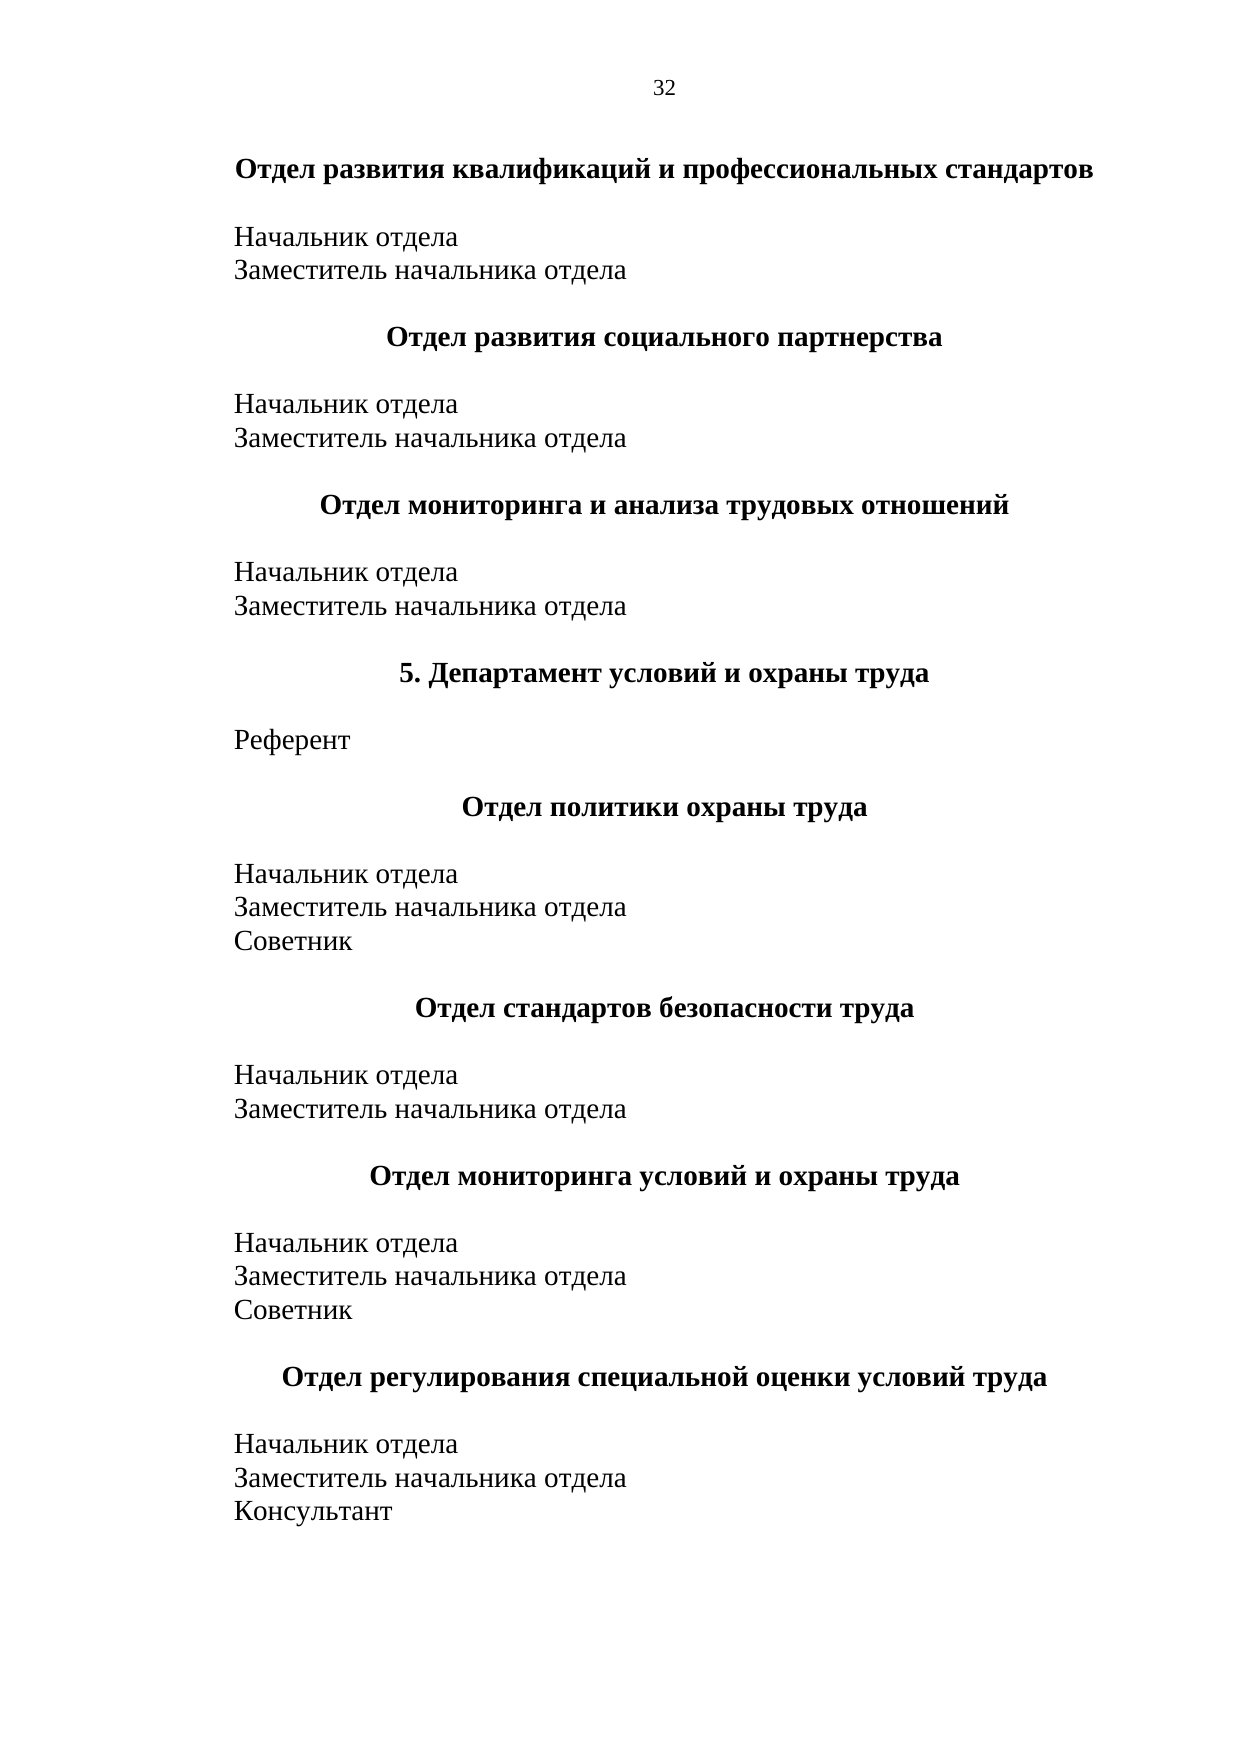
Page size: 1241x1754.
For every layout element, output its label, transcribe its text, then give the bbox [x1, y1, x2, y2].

text Начальник отдела [177, 1426, 1152, 1460]
title Отдел мониторинга и анализа трудовых отношений [177, 487, 1152, 521]
title Отдел развития квалификаций и профессиональных стандартов [177, 152, 1152, 185]
text Заместитель начальника отдела [177, 889, 1152, 923]
text Заместитель начальника отдела [177, 588, 1152, 621]
text Консультант [177, 1493, 1152, 1527]
text Заместитель начальника отдела [177, 1460, 1152, 1493]
text Начальник отдела [177, 1057, 1152, 1091]
title Отдел политики охраны труда [177, 789, 1152, 822]
title Отдел мониторинга условий и охраны труда [177, 1158, 1152, 1191]
title Отдел регулирования специальной оценки условий труда [177, 1359, 1152, 1393]
title Отдел стандартов безопасности труда [177, 990, 1152, 1024]
text Начальник отдела [177, 856, 1152, 889]
text Советник [177, 1292, 1152, 1326]
text Советник [177, 923, 1152, 957]
text Начальник отдела [177, 219, 1152, 252]
text Заместитель начальника отдела [177, 1258, 1152, 1292]
text Начальник отдела [177, 554, 1152, 588]
text Начальник отдела [177, 1225, 1152, 1258]
title Отдел развития социального партнерства [177, 319, 1152, 353]
text Заместитель начальника отдела [177, 252, 1152, 286]
text Референт [177, 722, 1152, 755]
title 5. Департамент условий и охраны труда [177, 655, 1152, 688]
text Начальник отдела [177, 386, 1152, 420]
text Заместитель начальника отдела [177, 1091, 1152, 1124]
text Заместитель начальника отдела [177, 420, 1152, 453]
